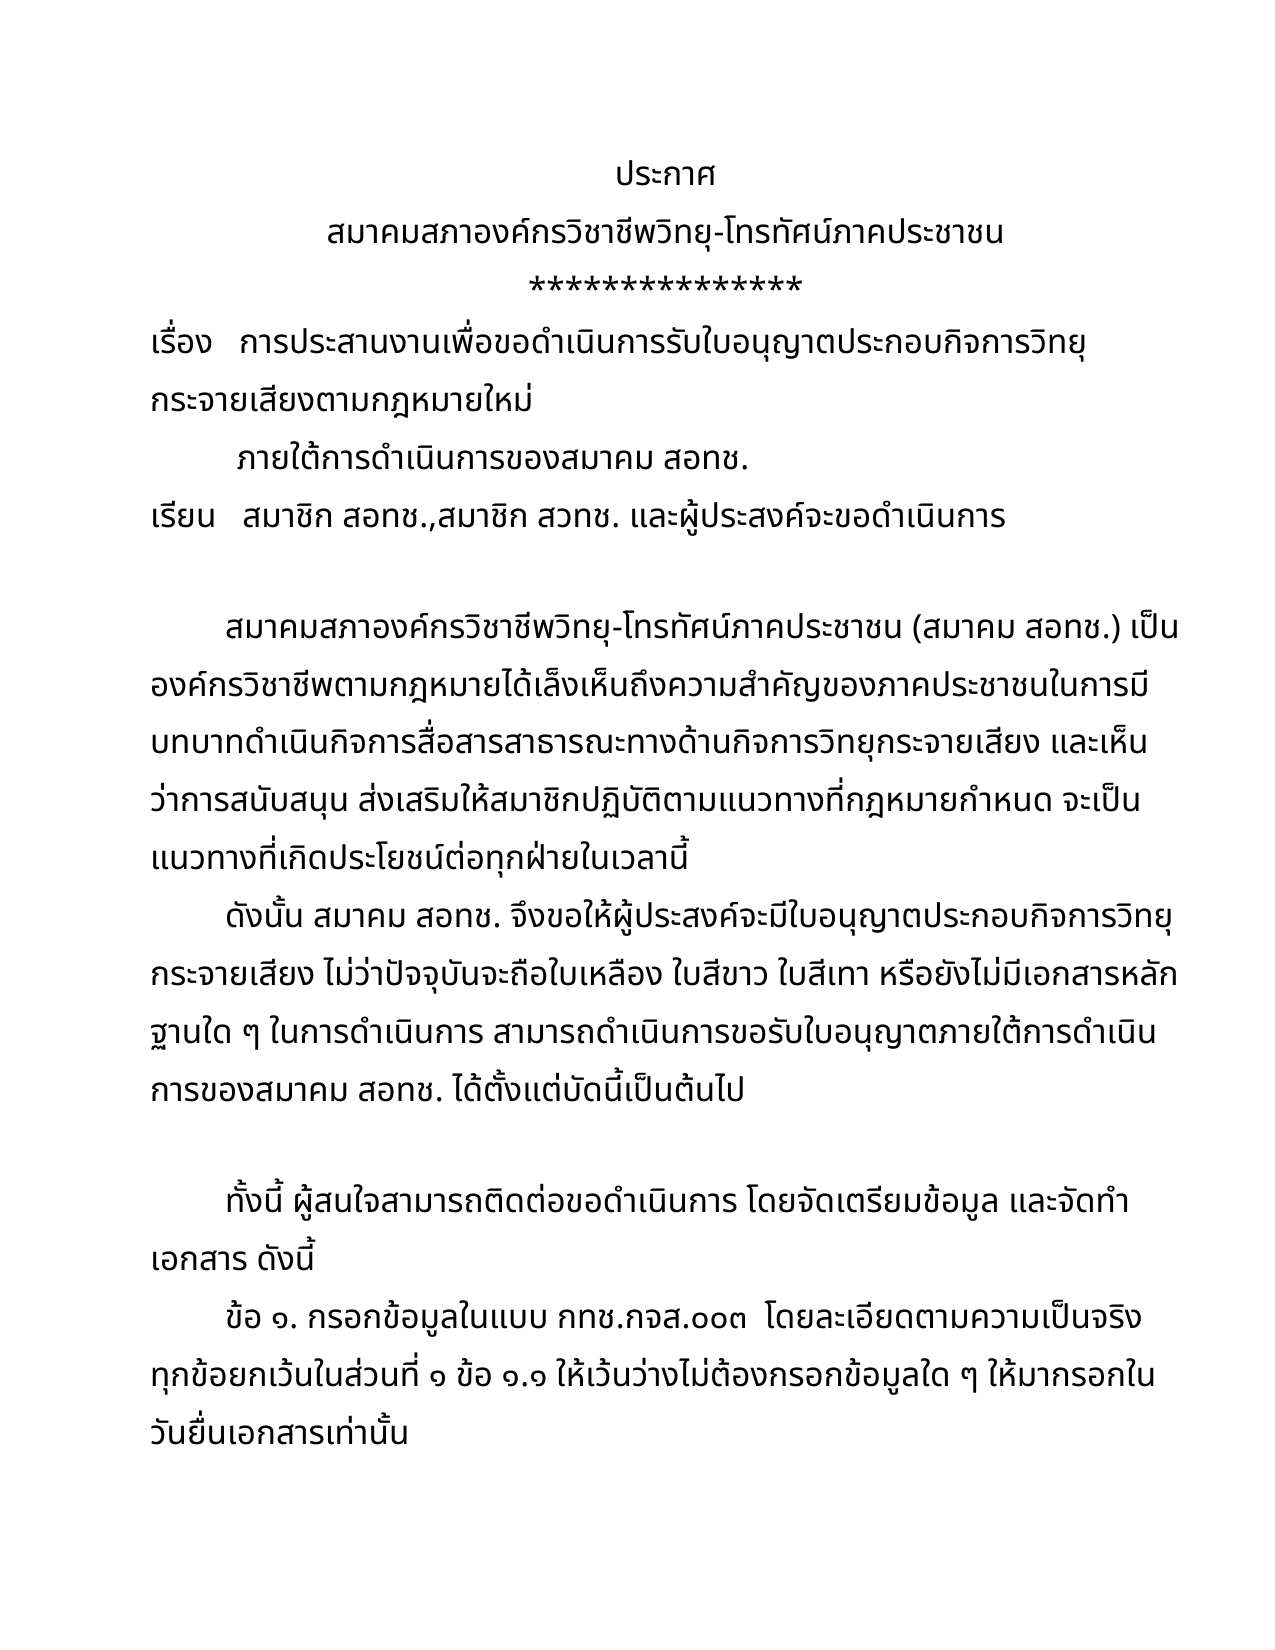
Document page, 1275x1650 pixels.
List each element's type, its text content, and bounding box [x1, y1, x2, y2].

text สมาคมสภาองค์กรวิชาชีพวิทยุ-โทรทัศน์ภาคประชาชน [150, 208, 1181, 258]
text เรียน สมาชิก สอทช.,สมาชิก สวทช. และผู้ประสงค์จะขอดำเนินการ [150, 492, 1181, 543]
text ทั้งนี้ ผู้สนใจสามารถติดต่อขอดำเนินการ โดยจัดเตรียมข้อมูล และจัดทำเอกสาร ดังนี้ [150, 1177, 1181, 1285]
text *************** [150, 266, 1181, 311]
text ดังนั้น สมาคม สอทช. จึงขอให้ผู้ประสงค์จะมีใบอนุญาตประกอบกิจการวิทยุกระจายเสียง ไม่ว่าปัจจุบันจะถือใบเหลือง ใบสีขาว ใบสีเทา หรือยังไม่มีเอกสารหลักฐานใด ๆ ในการดำเนินการ สามารถดำเนินการขอรับใบอนุญาตภายใต้การดำเนินการของสมาคม สอทช. ได้ตั้งแต่บัดนี้เป็นต้นไป [150, 892, 1181, 1117]
text สมาคมสภาองค์กรวิชาชีพวิทยุ-โทรทัศน์ภาคประชาชน (สมาคม สอทช.) เป็นองค์กรวิชาชีพตามกฎหมายได้เล็งเห็นถึงความสำคัญของภาคประชาชนในการมีบทบาทดำเนินกิจการสื่อสารสาธารณะทางด้านกิจการวิทยุกระจายเสียง และเห็นว่าการสนับสนุน ส่งเสริมให้สมาชิกปฏิบัติตามแนวทางที่กฎหมายกำหนด จะเป็นแนวทางที่เกิดประโยชน์ต่อทุกฝ่ายในเวลานี้ [150, 602, 1181, 885]
text ข้อ ๑. กรอกข้อมูลในแบบ กทช.กจส.๐๐๓ โดยละเอียดตามความเป็นจริง ทุกข้อยกเว้นในส่วนที่ ๑ ข้อ ๑.๑ ให้เว้นว่างไม่ต้องกรอกข้อมูลใด ๆ ให้มากรอกในวันยื่นเอกสารเท่านั้น [150, 1292, 1181, 1459]
text ภายใต้การดำเนินการของสมาคม สอทช. [150, 434, 1181, 485]
text ประกาศ [150, 150, 1181, 200]
text เรื่อง การประสานงานเพื่อขอดำเนินการรับใบอนุญาตประกอบกิจการวิทยุกระจายเสียงตามกฎหมายใหม่ [150, 318, 1181, 427]
